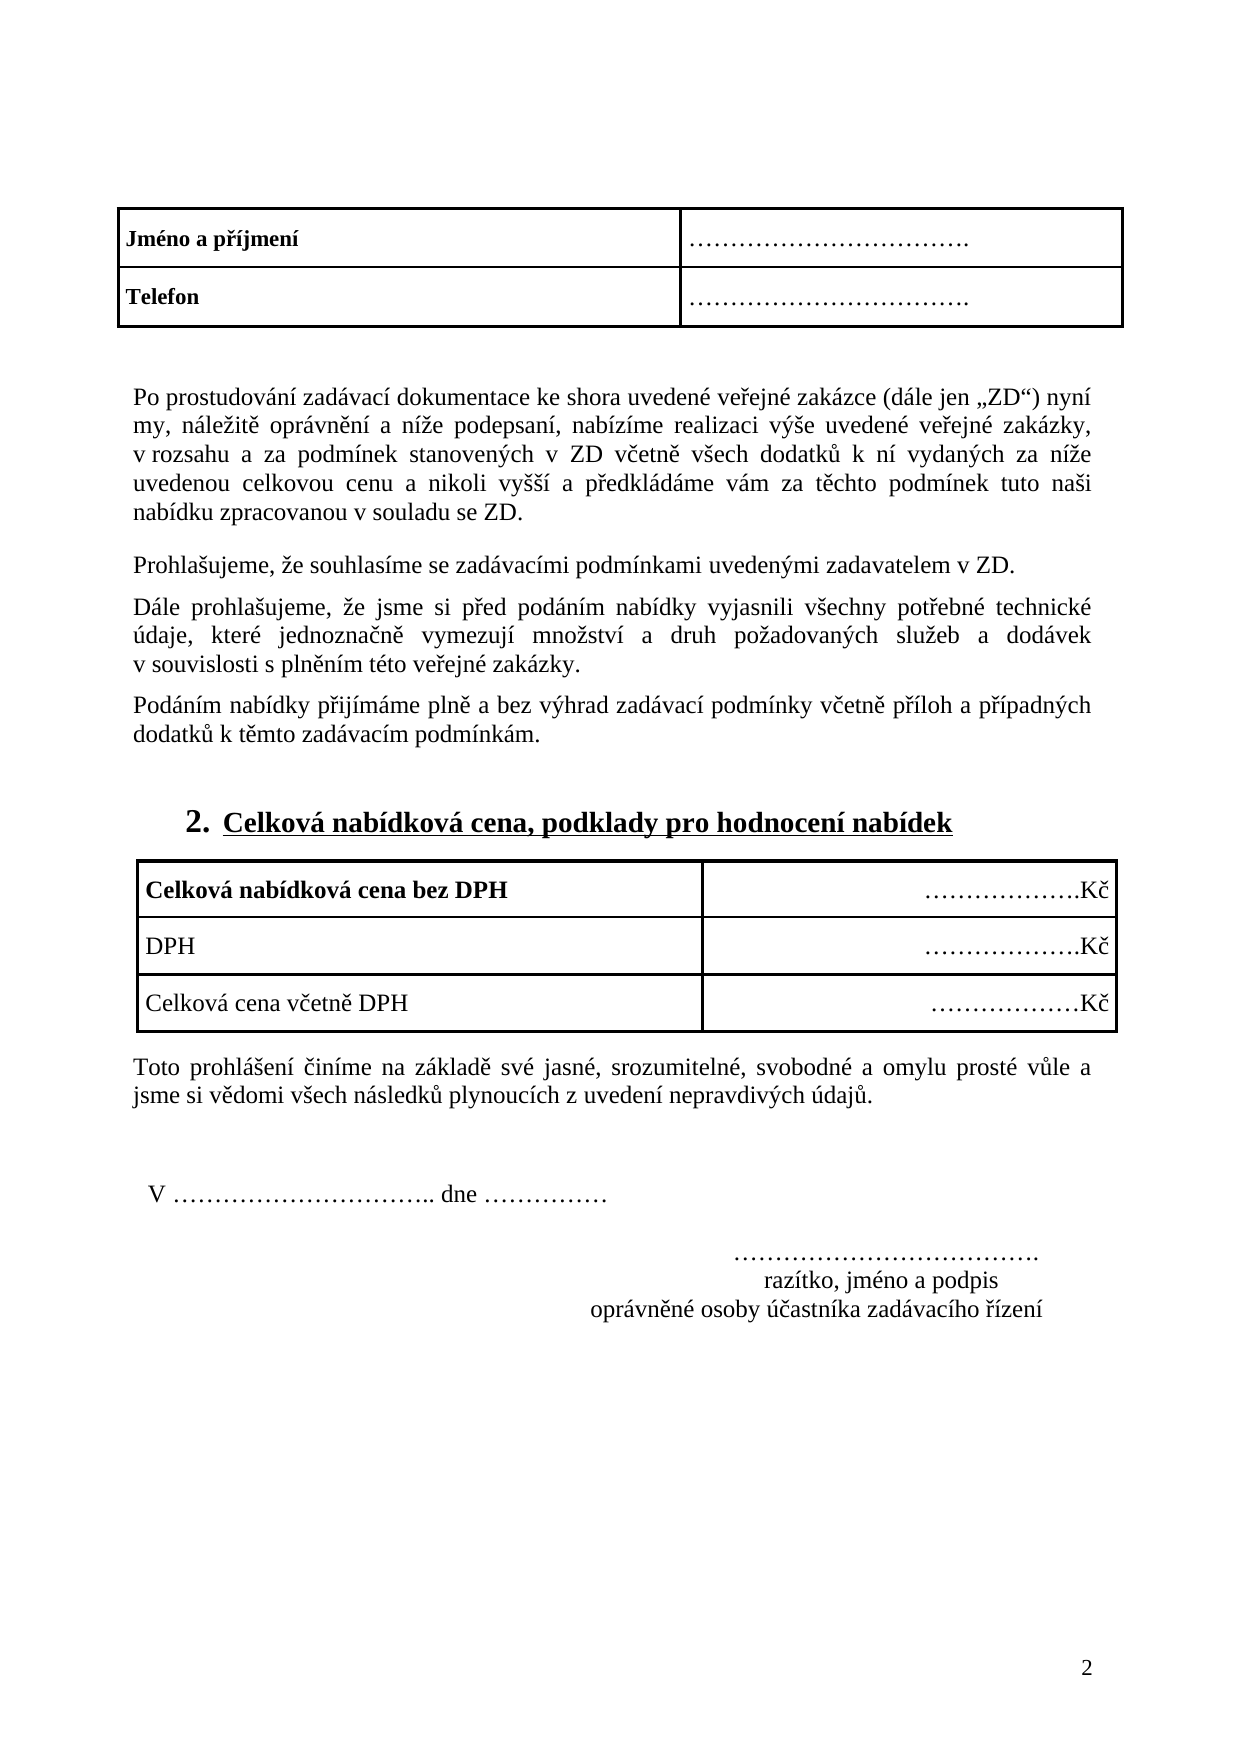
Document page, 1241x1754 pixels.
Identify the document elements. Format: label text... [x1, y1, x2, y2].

subtitle Celková nabídková cena, podklady pro hodnocení nabídek [185, 802, 1092, 840]
text Dále prohlašujeme, že jsme si před podáním nabídky vyjasnili všechny potřebné technické údaje, které jednoznačně vymezují množství a druh požadovaných služeb a dodávek v souvislosti s plněním této veřejné zakázky. [133, 592, 1093, 678]
text ………………………………. [664, 1237, 1092, 1266]
table_cell ………………Kč [704, 976, 1115, 1029]
table_cell ……………….Kč [704, 918, 1115, 973]
text Podáním nabídky přijímáme plně a bez výhrad zadávací podmínky včetně příloh a případných dodatků k těmto zadávacím podmínkám. [133, 691, 1093, 748]
table_header Celková nabídková cena bez DPH [139, 863, 701, 916]
text Po prostudování zadávací dokumentace ke shora uvedené veřejné zakázce (dále jen „ZD“) nyní my, náležitě oprávnění a níže podepsaní, nabízíme realizaci výše uvedené veřejné zakázky, v rozsahu a za podmínek stanovených v ZD včetně všech dodatků k ní vydaných za níže uvedenou celkovou cenu a nikoli vyšší a předkládáme vám za těchto podmínek tuto naši nabídku zpracovanou v souladu se ZD. [133, 382, 1093, 526]
table_cell ……………………………. [682, 268, 1121, 325]
table_cell ……………………………. [682, 210, 1121, 266]
table_cell DPH [139, 918, 701, 973]
table_cell Telefon [120, 268, 679, 325]
table_header ……………….Kč [704, 863, 1115, 916]
text razítko, jméno a podpis [590, 1266, 1092, 1294]
text Toto prohlášení činíme na základě své jasné, srozumitelné, svobodné a omylu prosté vůle a jsme si vědomi všech následků plynoucích z uvedení nepravdivých údajů. [133, 1052, 1093, 1109]
text V ………………………….. dne …………… [148, 1179, 1092, 1208]
table_cell Celková cena včetně DPH [139, 976, 701, 1029]
table_cell Jméno a příjmení [120, 210, 679, 266]
text Prohlašujeme, že souhlasíme se zadávacími podmínkami uvedenými zadavatelem v ZD. [133, 551, 1122, 579]
text oprávněné osoby účastníka zadávacího řízení [590, 1294, 1092, 1323]
